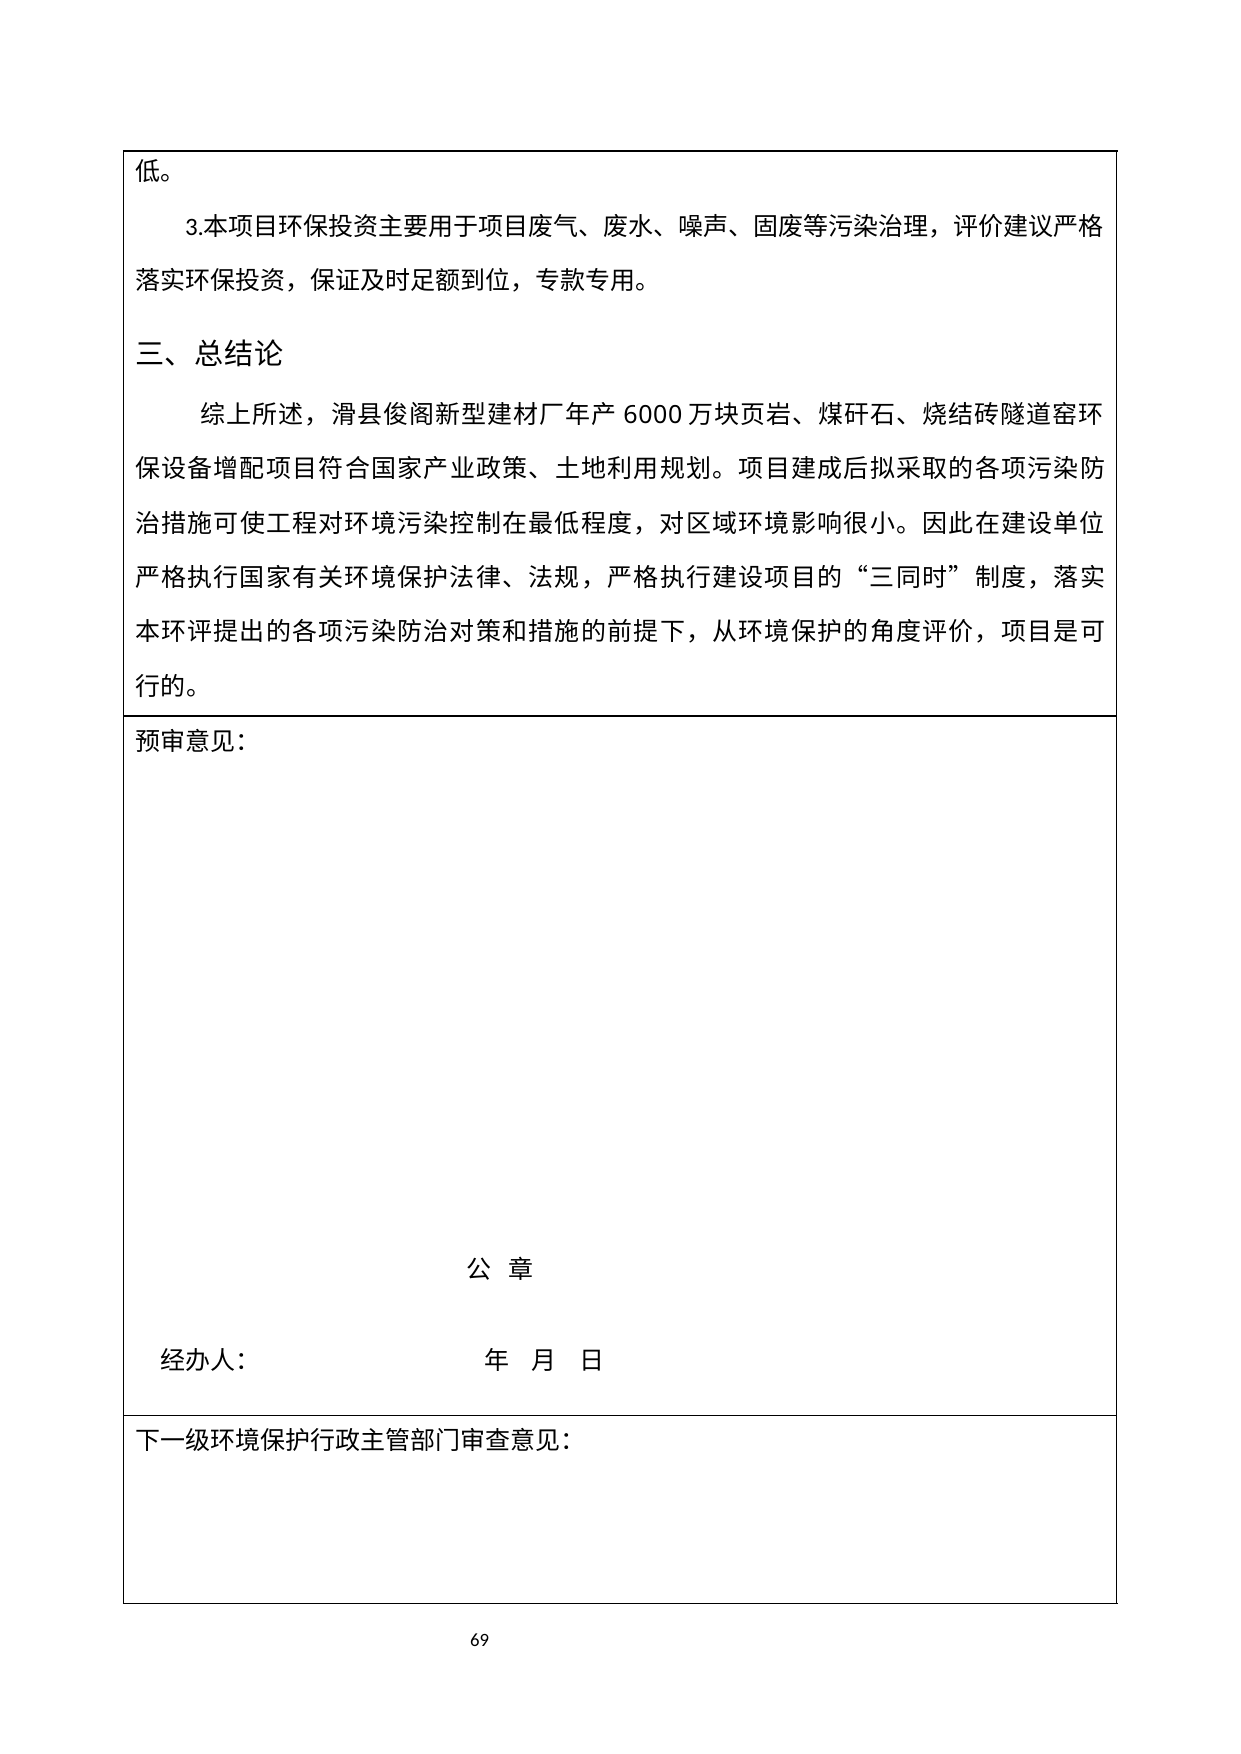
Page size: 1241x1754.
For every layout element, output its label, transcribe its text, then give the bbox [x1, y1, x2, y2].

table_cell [124, 1416, 1116, 1602]
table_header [124, 152, 1116, 715]
table_cell 预审意见： 公 章 经办人： 年 月 日 [124, 717, 1116, 1414]
